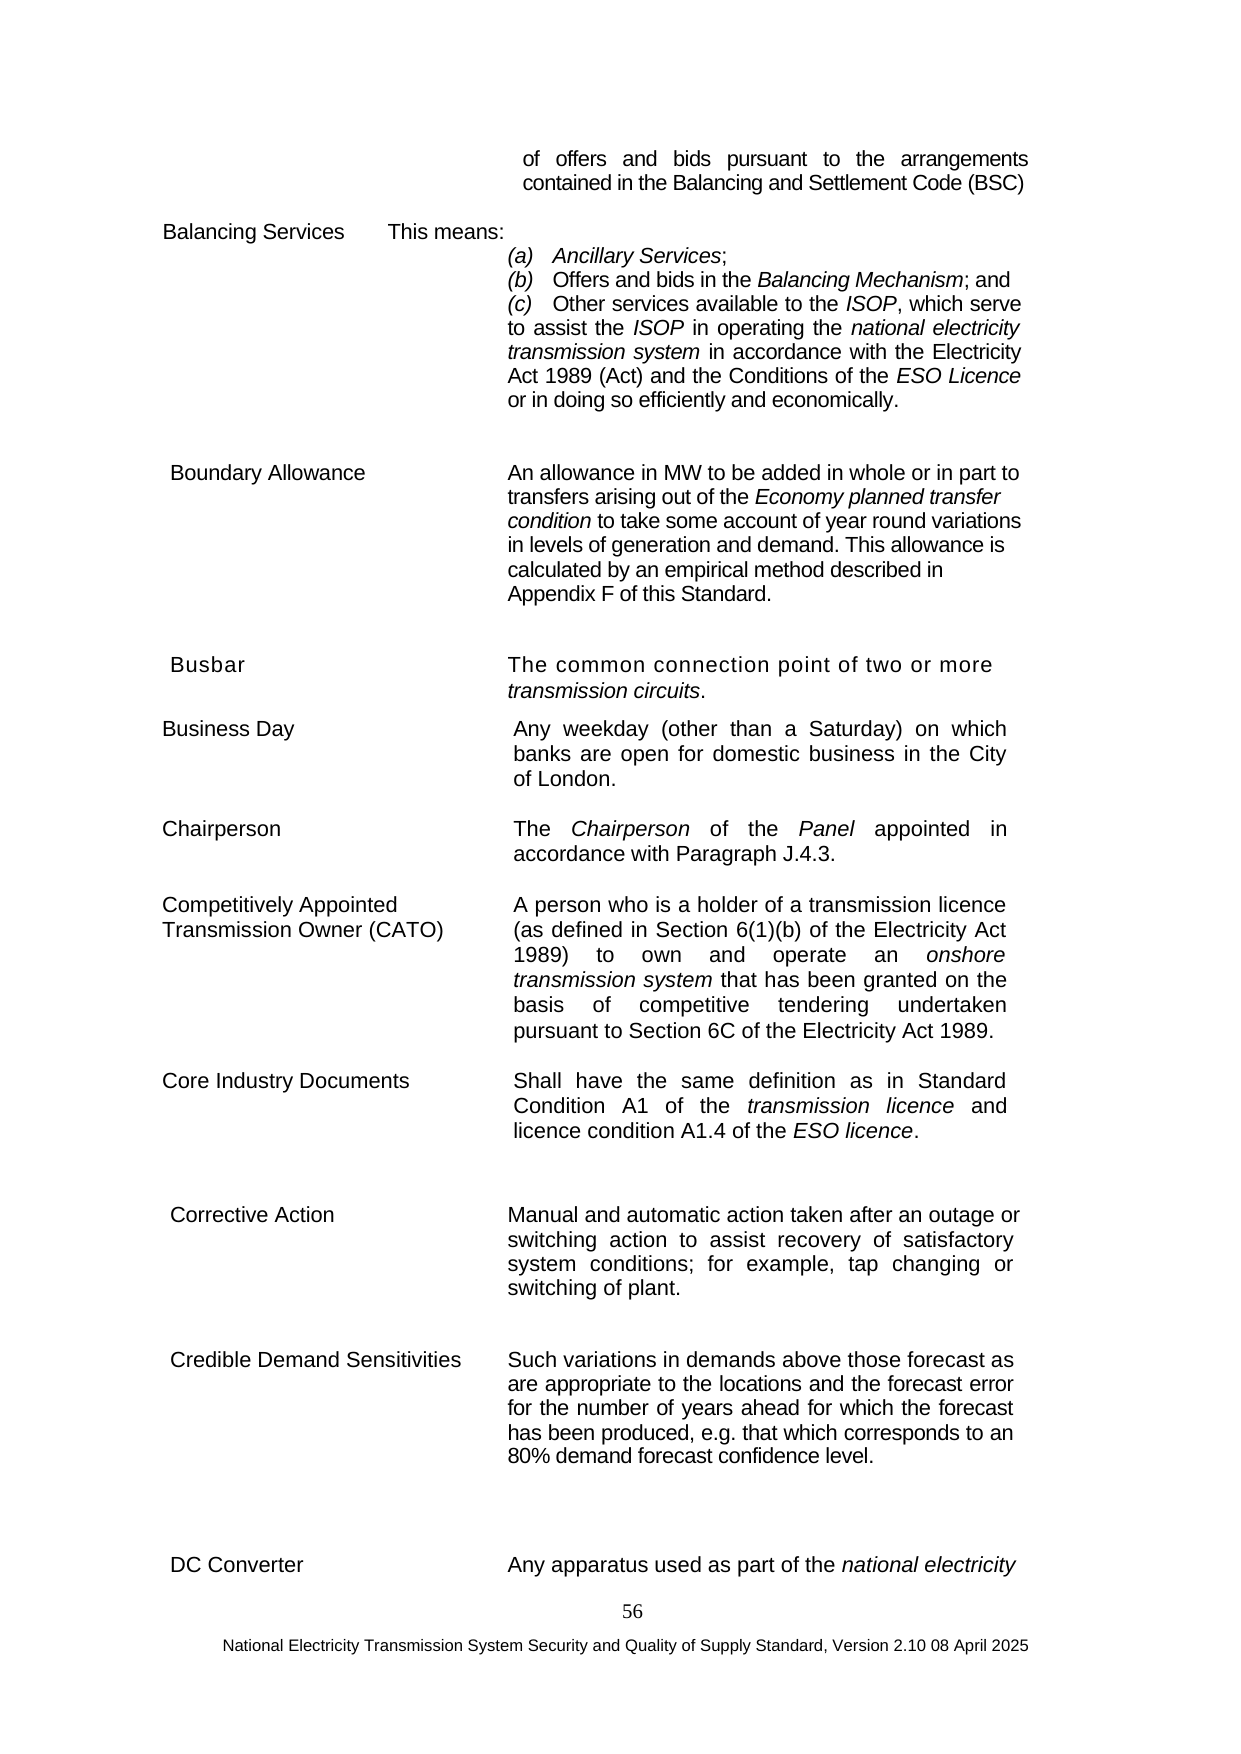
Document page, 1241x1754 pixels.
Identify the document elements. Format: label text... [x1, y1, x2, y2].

text Busbar The common connection point of two or more [170, 653, 1029, 678]
table_cell Shall have the same definition as in Standard Condition A1 of the transmission licence and licence condition A1.4 of the ESO licence. [502, 1055, 1019, 1156]
text of offers and bids pursuant to the arrangements contained in the Balancing and Settlement Code (BSC) [522, 148, 1029, 195]
table_cell Core Industry Documents [148, 1055, 502, 1156]
table_header Any weekday (other than a Saturday) on which banks are open for domestic business in the City of London. [502, 703, 1019, 803]
list Ancillary Services; [507, 244, 1029, 269]
text DC Converter Any apparatus used as part of the national electricity [170, 1553, 1029, 1577]
list Other services available to the ISOP, which serve to assist the ISOP in operating the national electricity transmission system in accordance with the Electricity Act 1989 (Act) and the Conditions of the ESO Licence or in doing so efficiently and economically. [507, 292, 1022, 413]
text Boundary Allowance An allowance in MW to be added in whole or in part to [170, 462, 1029, 485]
text switching action to assist recovery of satisfactory system conditions; for example, tap changing or switching of plant. [507, 1228, 1014, 1301]
text transmission circuits. [507, 678, 1029, 703]
text Balancing Services This means: [162, 219, 1029, 244]
text Corrective Action Manual and automatic action taken after an outage or [170, 1203, 1029, 1228]
text are appropriate to the locations and the forecast error for the number of years ahead for which the forecast has been produced, e.g. that which corresponds to an 80% demand forecast confidence level. [507, 1373, 1014, 1469]
table_cell Chairperson [148, 804, 502, 879]
list Offers and bids in the Balancing Mechanism; and [507, 269, 1029, 292]
table_header Business Day [148, 703, 502, 803]
text Credible Demand Sensitivities Such variations in demands above those forecast as [170, 1348, 1029, 1373]
table_cell The Chairperson of the Panel appointed in accordance with Paragraph J.4.3. [502, 804, 1019, 879]
table_cell A person who is a holder of a transmission licence (as defined in Section 6(1)(b) of the Electricity Act 1989) to own and operate an onshore transmission system that has been granted on the basis of competitive tendering undertaken pursuant to Section 6C of the Electricity Act 1989. [502, 879, 1019, 1055]
text transfers arising out of the Economy planned transfer condition to take some account of year round variations in levels of generation and demand. This allowance is calculated by an empirical method described in Appendix F of this Standard. [507, 485, 1022, 606]
table_cell Competitively Appointed Transmission Owner (CATO) [148, 879, 502, 1055]
